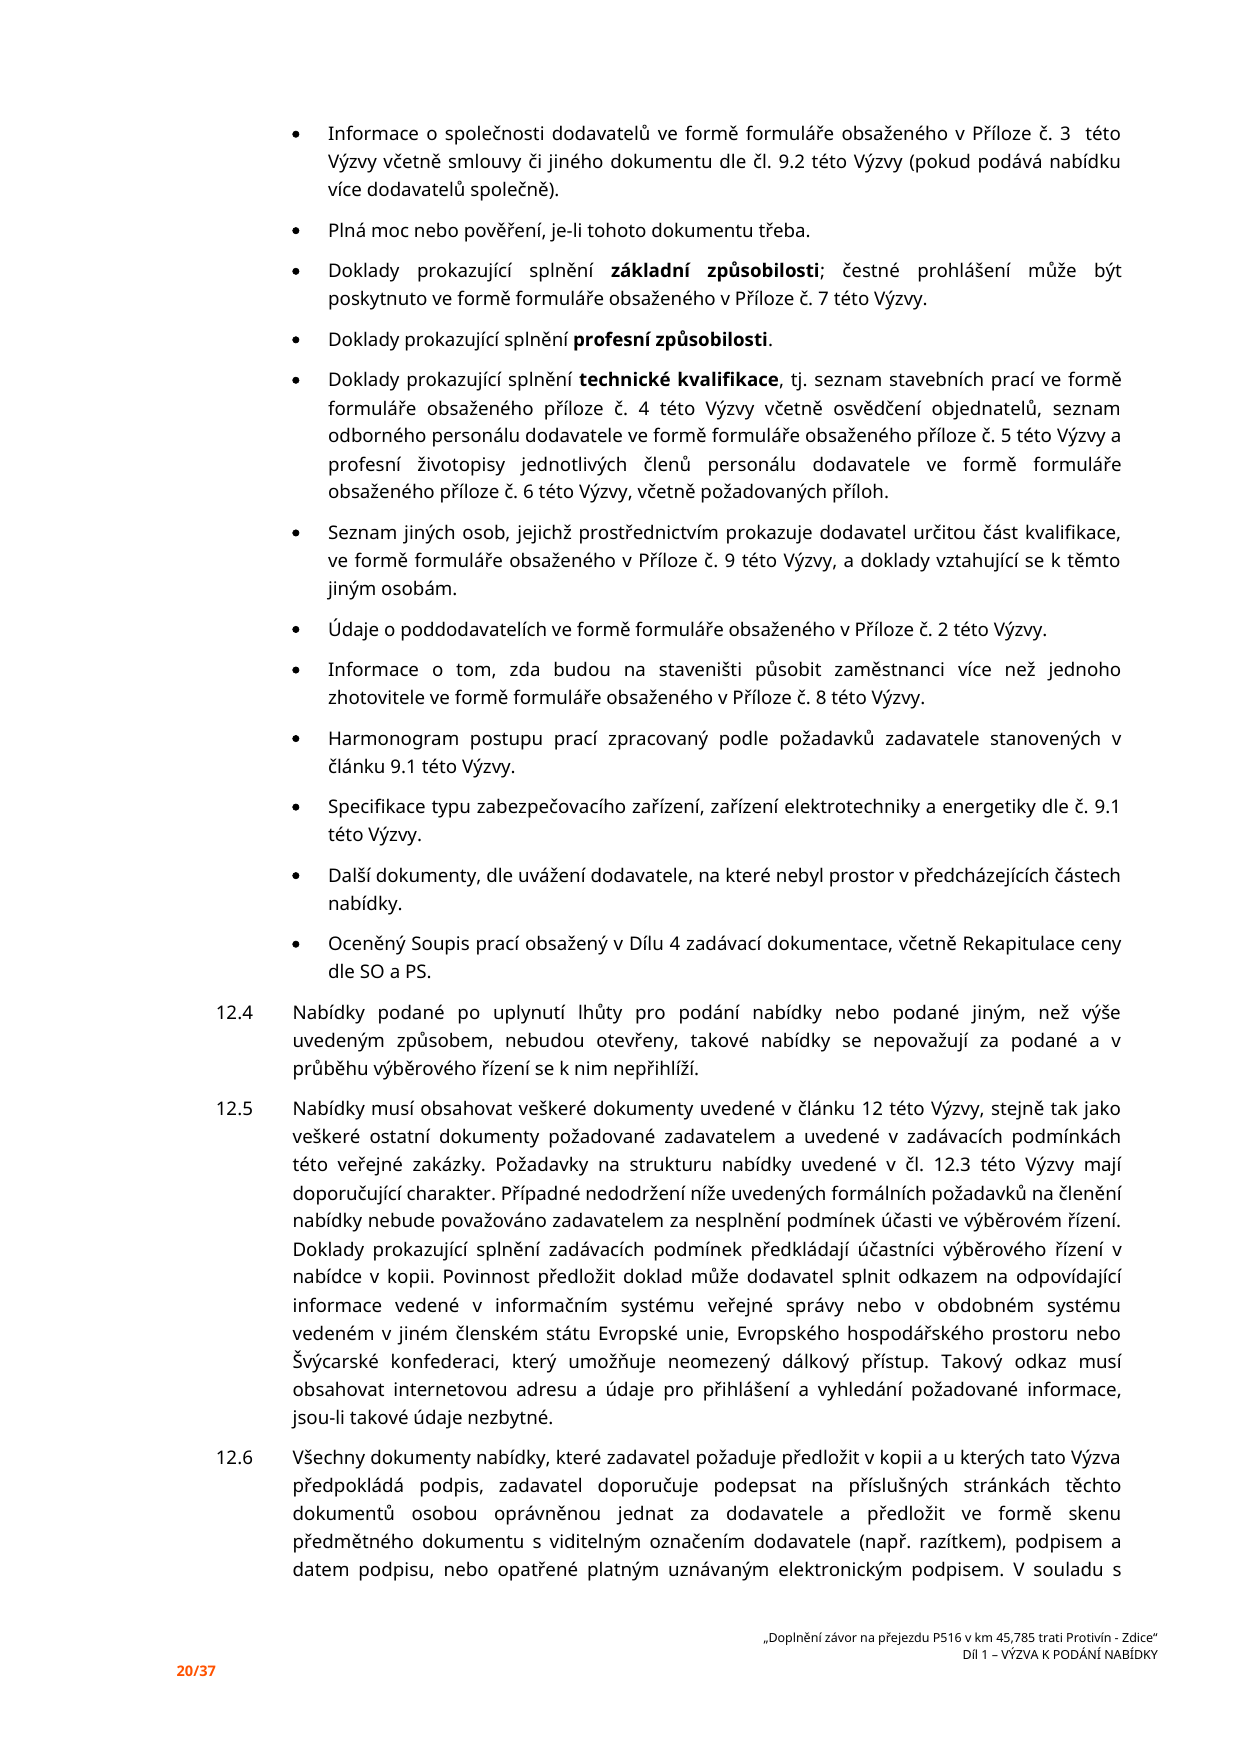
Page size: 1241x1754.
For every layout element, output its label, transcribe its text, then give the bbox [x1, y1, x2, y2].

text Informace o tom, zda budou na staveništi působit zaměstnanci více než jednoho zhotovitele ve formě formuláře obsaženého v Příloze č. 8 této Výzvy. [292, 656, 1122, 710]
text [216, 1444, 1122, 1582]
text Informace o společnosti dodavatelů ve formě formuláře obsaženého v Příloze č. 3 této Výzvy včetně smlouvy či jiného dokumentu dle čl. 9.2 této Výzvy (pokud podává nabídku více dodavatelů společně). [292, 121, 1122, 202]
text Údaje o poddodavatelích ve formě formuláře obsaženého v Příloze č. 2 této Výzvy. [292, 616, 1122, 641]
text Oceněný Soupis prací obsažený v Dílu 4 zadávací dokumentace, včetně Rekapitulace ceny dle SO a PS. [292, 931, 1122, 984]
text Doklady prokazující splnění profesní způsobilosti. [292, 326, 1122, 352]
text Harmonogram postupu prací zpracovaný podle požadavků zadavatele stanovených v článku 9.1 této Výzvy. [292, 725, 1122, 778]
text Seznam jiných osob, jejichž prostřednictvím prokazuje dodavatel určitou část kvalifikace, ve formě formuláře obsaženého v Příloze č. 9 této Výzvy, a doklady vztahující se k těmto jiným osobám. [292, 519, 1122, 601]
text Nabídky podané po uplynutí lhůty pro podání nabídky nebo podané jiným, než výše uvedeným způsobem, nebudou otevřeny, takové nabídky se nepovažují za podané a v průběhu výběrového řízení se k nim nepřihlíží. [216, 999, 1122, 1081]
text Specifikace typu zabezpečovacího zařízení, zařízení elektrotechniky a energetiky dle č. 9.1 této Výzvy. [292, 793, 1122, 847]
text Doklady prokazující splnění základní způsobilosti; čestné prohlášení může být poskytnuto ve formě formuláře obsaženého v Příloze č. 7 této Výzvy. [292, 258, 1122, 311]
text Doklady prokazující splnění technické kvalifikace, tj. seznam stavebních prací ve formě formuláře obsaženého příloze č. 4 této Výzvy včetně osvědčení objednatelů, seznam odborného personálu dodavatele ve formě formuláře obsaženého příloze č. 5 této Výzvy a profesní životopisy jednotlivých členů personálu dodavatele ve formě formuláře obsaženého příloze č. 6 této Výzvy, včetně požadovaných příloh. [292, 367, 1122, 504]
text Nabídky musí obsahovat veškeré dokumenty uvedené v článku 12 této Výzvy, stejně tak jako veškeré ostatní dokumenty požadované zadavatelem a uvedené v zadávacích podmínkách této veřejné zakázky. Požadavky na strukturu nabídky uvedené v čl. 12.3 této Výzvy mají doporučující charakter. Případné nedodržení níže uvedených formálních požadavků na členění nabídky nebude považováno zadavatelem za nesplnění podmínek účasti ve výběrovém řízení. Doklady prokazující splnění zadávacích podmínek předkládají účastníci výběrového řízení v nabídce v kopii. Povinnost předložit doklad může dodavatel splnit odkazem na odpovídající informace vedené v informačním systému veřejné správy nebo v obdobném systému vedeném v jiném členském státu Evropské unie, Evropského hospodářského prostoru nebo Švýcarské konfederaci, který umožňuje neomezený dálkový přístup. Takový odkaz musí obsahovat internetovou adresu a údaje pro přihlášení a vyhledání požadované informace, jsou-li takové údaje nezbytné. [216, 1096, 1122, 1429]
text Další dokumenty, dle uvážení dodavatele, na které nebyl prostor v předcházejících částech nabídky. [292, 862, 1122, 916]
text Plná moc nebo pověření, je-li tohoto dokumentu třeba. [292, 217, 1122, 243]
